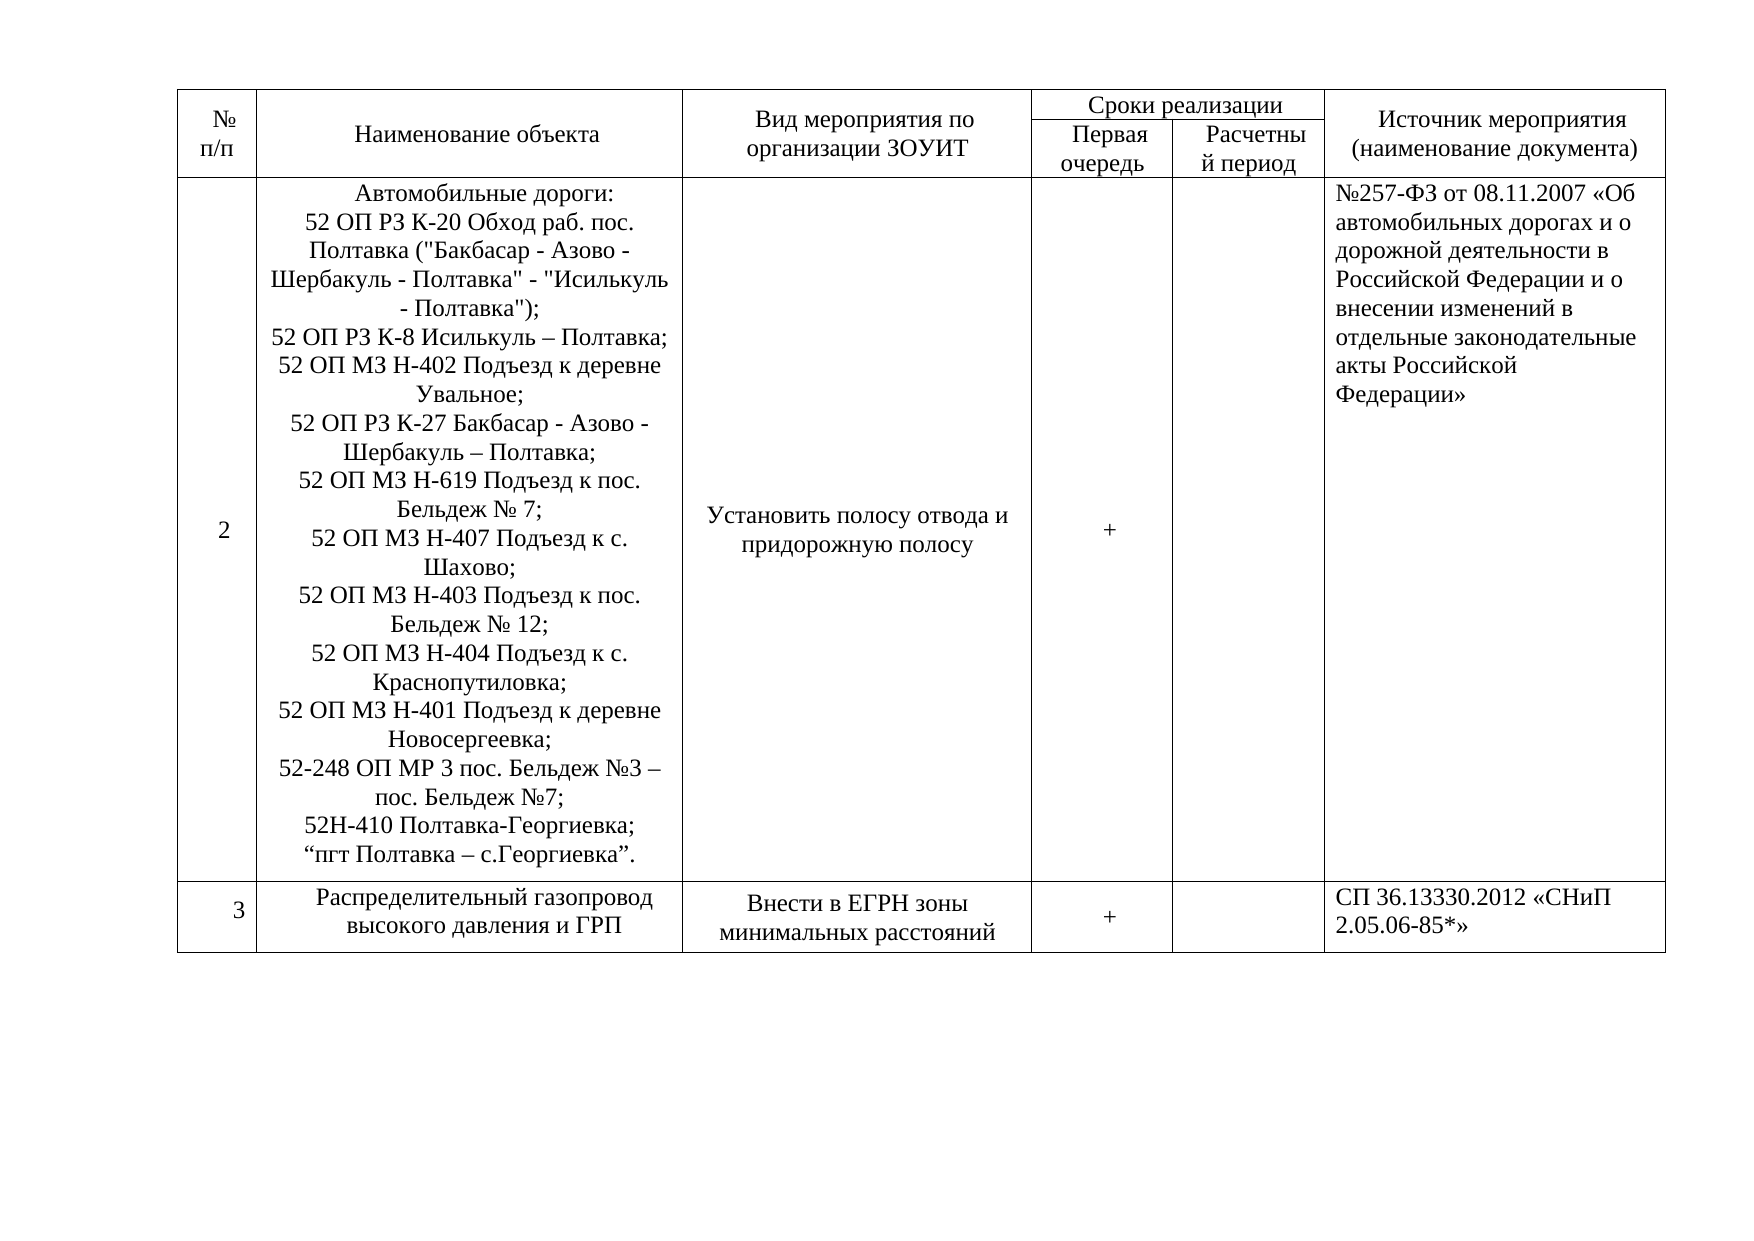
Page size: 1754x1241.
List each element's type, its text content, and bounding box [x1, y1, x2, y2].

table_cell №257-ФЗ от 08.11.2007 «Об автомобильных дорогах и о дорожной деятельности в Российской Федерации и о внесении изменений в отдельные законодательные акты Российской Федерации» [1325, 178, 1665, 881]
table_cell + [1032, 882, 1172, 952]
table_cell [1173, 882, 1324, 952]
table_cell + [1032, 178, 1172, 881]
table_cell СП 36.13330.2012 «СНиП 2.05.06-85*» [1325, 882, 1665, 952]
table_cell 3 [178, 882, 256, 952]
table_cell Установить полосу отвода и придорожную полосу [683, 178, 1031, 881]
table_cell Автомобильные дороги: 52 ОП РЗ К-20 Обход раб. пос. Полтавка ("Бакбасар - Азово - Шербакуль - Полтавка" - "Исилькуль - Полтавка"); 52 ОП РЗ К-8 Исилькуль – Полтавка; 52 ОП МЗ Н-402 Подъезд к деревне Увальное; 52 ОП РЗ К-27 Бакбасар - Азово - Шербакуль – Полтавка; 52 ОП МЗ Н-619 Подъезд к пос. Бельдеж № 7; 52 ОП МЗ Н-407 Подъезд к с. Шахово; 52 ОП МЗ Н-403 Подъезд к пос. Бельдеж № 12; 52 ОП МЗ Н-404 Подъезд к с. Краснопутиловка; 52 ОП МЗ Н-401 Подъезд к деревне Новосергеевка; 52-248 ОП МР 3 пос. Бельдеж №3 – пос. Бельдеж №7; 52Н-410 Полтавка-Георгиевка; “пгт Полтавка – с.Георгиевка”. [257, 178, 682, 881]
table_header № п/п [178, 90, 256, 177]
table_header Наименование объекта [257, 90, 682, 177]
table_cell Первая очередь [1032, 120, 1172, 177]
table_cell Внести в ЕГРН зоны минимальных расстояний [683, 882, 1031, 952]
table_cell [1173, 178, 1324, 881]
table_cell Распределительный газопровод высокого давления и ГРП [257, 882, 682, 952]
table_header Источник мероприятия (наименование документа) [1325, 90, 1665, 177]
table_cell 2 [178, 178, 256, 881]
table_header Вид мероприятия по организации ЗОУИТ [683, 90, 1031, 177]
table_header Сроки реализации [1032, 90, 1324, 118]
table_cell Расчетный период [1173, 120, 1324, 177]
